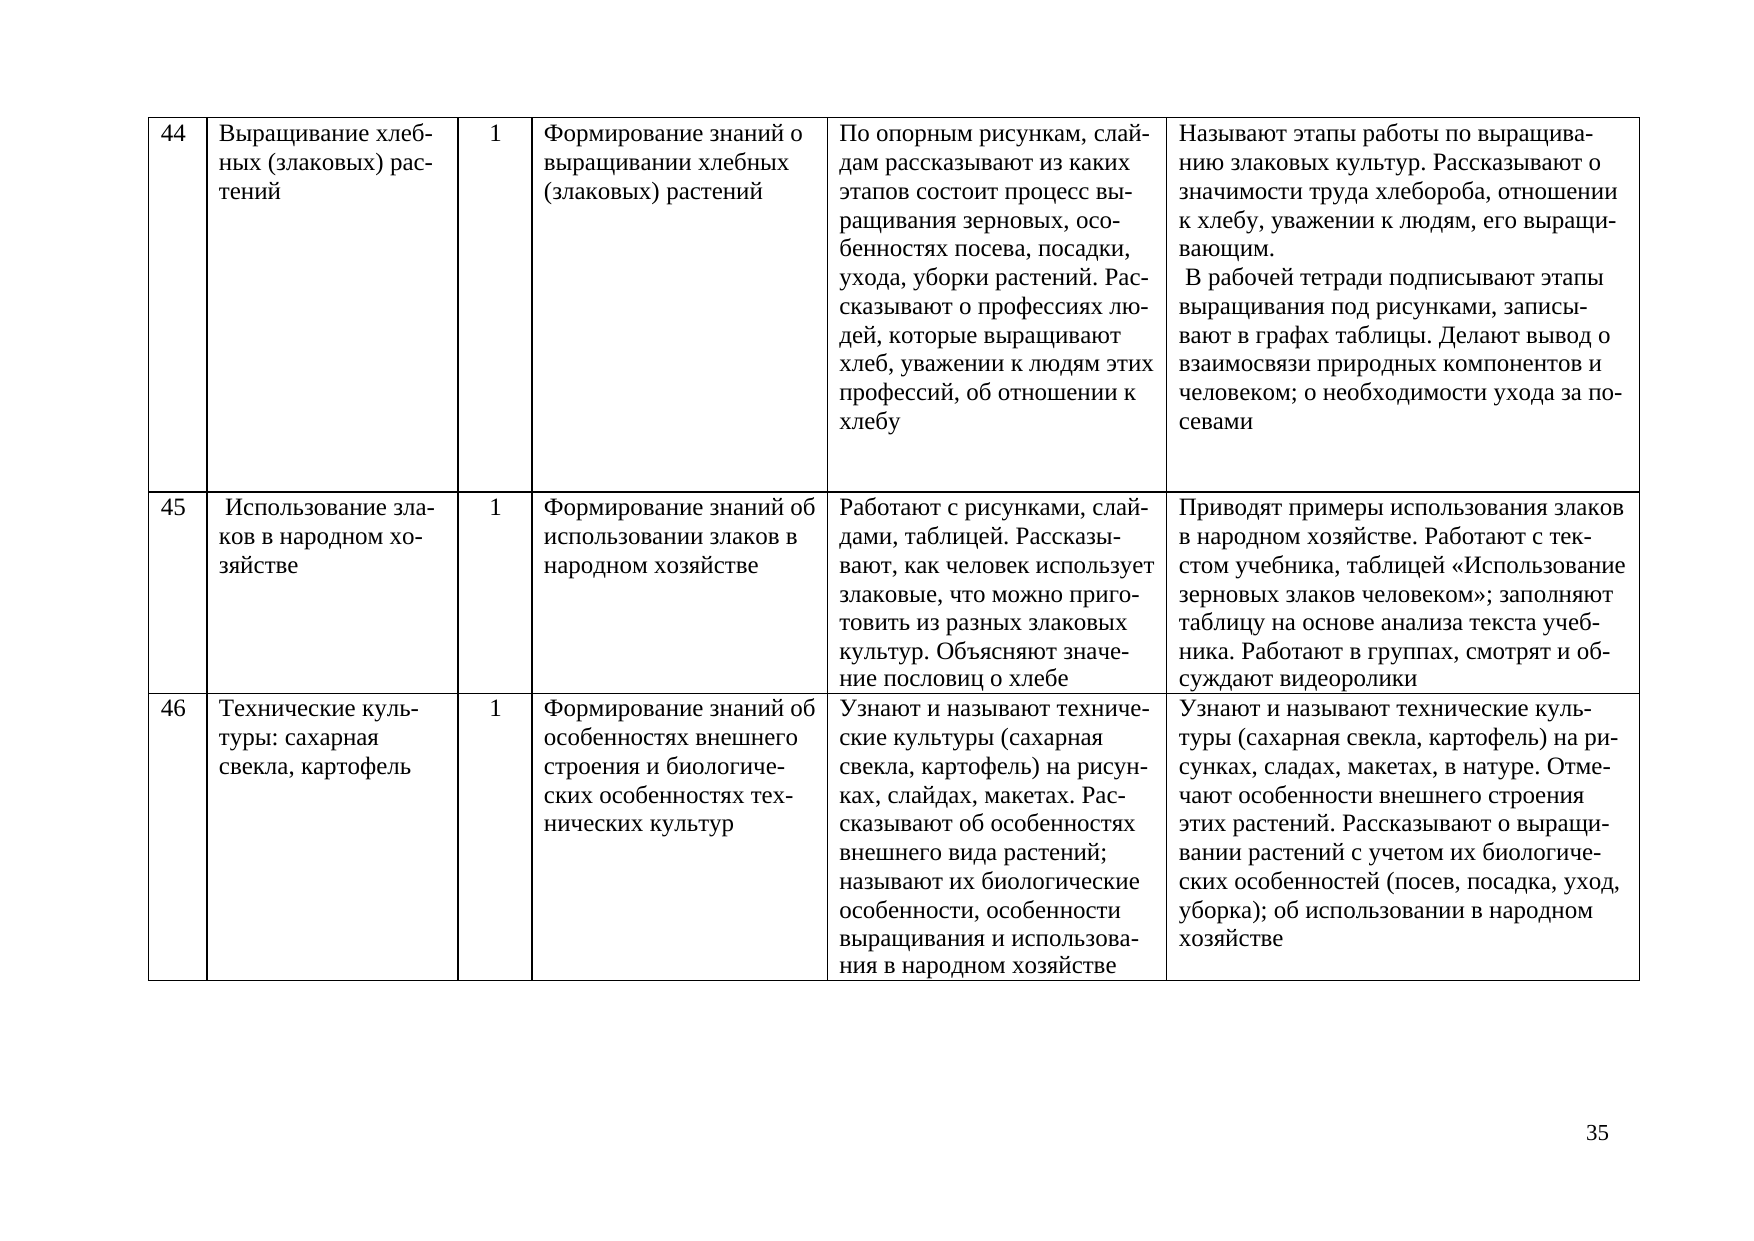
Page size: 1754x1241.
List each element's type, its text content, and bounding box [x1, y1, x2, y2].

table_cell Работают с рисунками, слай- дами, таблицей. Рассказы- вают, как человек использует злаковые, что можно приго- товить из разных злаковых культур. Объясняют значе- ние пословиц о хлебе [828, 493, 1166, 692]
table_cell 1 [459, 694, 531, 980]
table_cell Приводят примеры использования злаков в народном хозяйстве. Работают с тек- стом учебника, таблицей «Использование зерновых злаков человеком»; заполняют таблицу на основе анализа текста учеб- ника. Работают в группах, смотрят и об- суждают видеоролики [1167, 493, 1639, 692]
table_cell Узнают и называют технические куль- туры (сахарная свекла, картофель) на ри- сунках, сладах, макетах, в натуре. Отме- чают особенности внешнего строения этих растений. Рассказывают о выращи- вании растений с учетом их биологиче- ских особенностей (посев, посадка, уход, уборка); об использовании в народном хозяйстве [1167, 694, 1639, 980]
table_cell Использование зла- ков в народном хо- зяйстве [208, 493, 457, 692]
table_cell Узнают и называют техниче- ские культуры (сахарная свекла, картофель) на рисун- ках, слайдах, макетах. Рас- сказывают об особенностях внешнего вида растений; называют их биологические особенности, особенности выращивания и использова- ния в народном хозяйстве [828, 694, 1166, 980]
table_cell 46 [149, 694, 206, 980]
table_cell 1 [459, 493, 531, 692]
table_cell Технические куль- туры: сахарная свекла, картофель [208, 694, 457, 980]
table_header Выращивание хлеб- ных (злаковых) рас- тений [208, 118, 457, 491]
table_cell Формирование знаний об особенностях внешнего строения и биологиче- ских особенностях тех- нических культур [533, 694, 827, 980]
table_header По опорным рисункам, слай- дам рассказывают из каких этапов состоит процесс вы- ращивания зерновых, осо- бенностях посева, посадки, ухода, уборки растений. Рас- сказывают о профессиях лю- дей, которые выращивают хлеб, уважении к людям этих профессий, об отношении к хлебу [828, 118, 1166, 491]
table_header 1 [459, 118, 531, 491]
table_header 44 [149, 118, 206, 491]
table_header Называют этапы работы по выращива- нию злаковых культур. Рассказывают о значимости труда хлебороба, отношении к хлебу, уважении к людям, его выращи- вающим. В рабочей тетради подписывают этапы выращивания под рисунками, записы- вают в графах таблицы. Делают вывод о взаимосвязи природных компонентов и человеком; о необходимости ухода за по- севами [1167, 118, 1639, 491]
table_header Формирование знаний о выращивании хлебных (злаковых) растений [533, 118, 827, 491]
table_cell Формирование знаний об использовании злаков в народном хозяйстве [533, 493, 827, 692]
table_cell 45 [149, 493, 206, 692]
